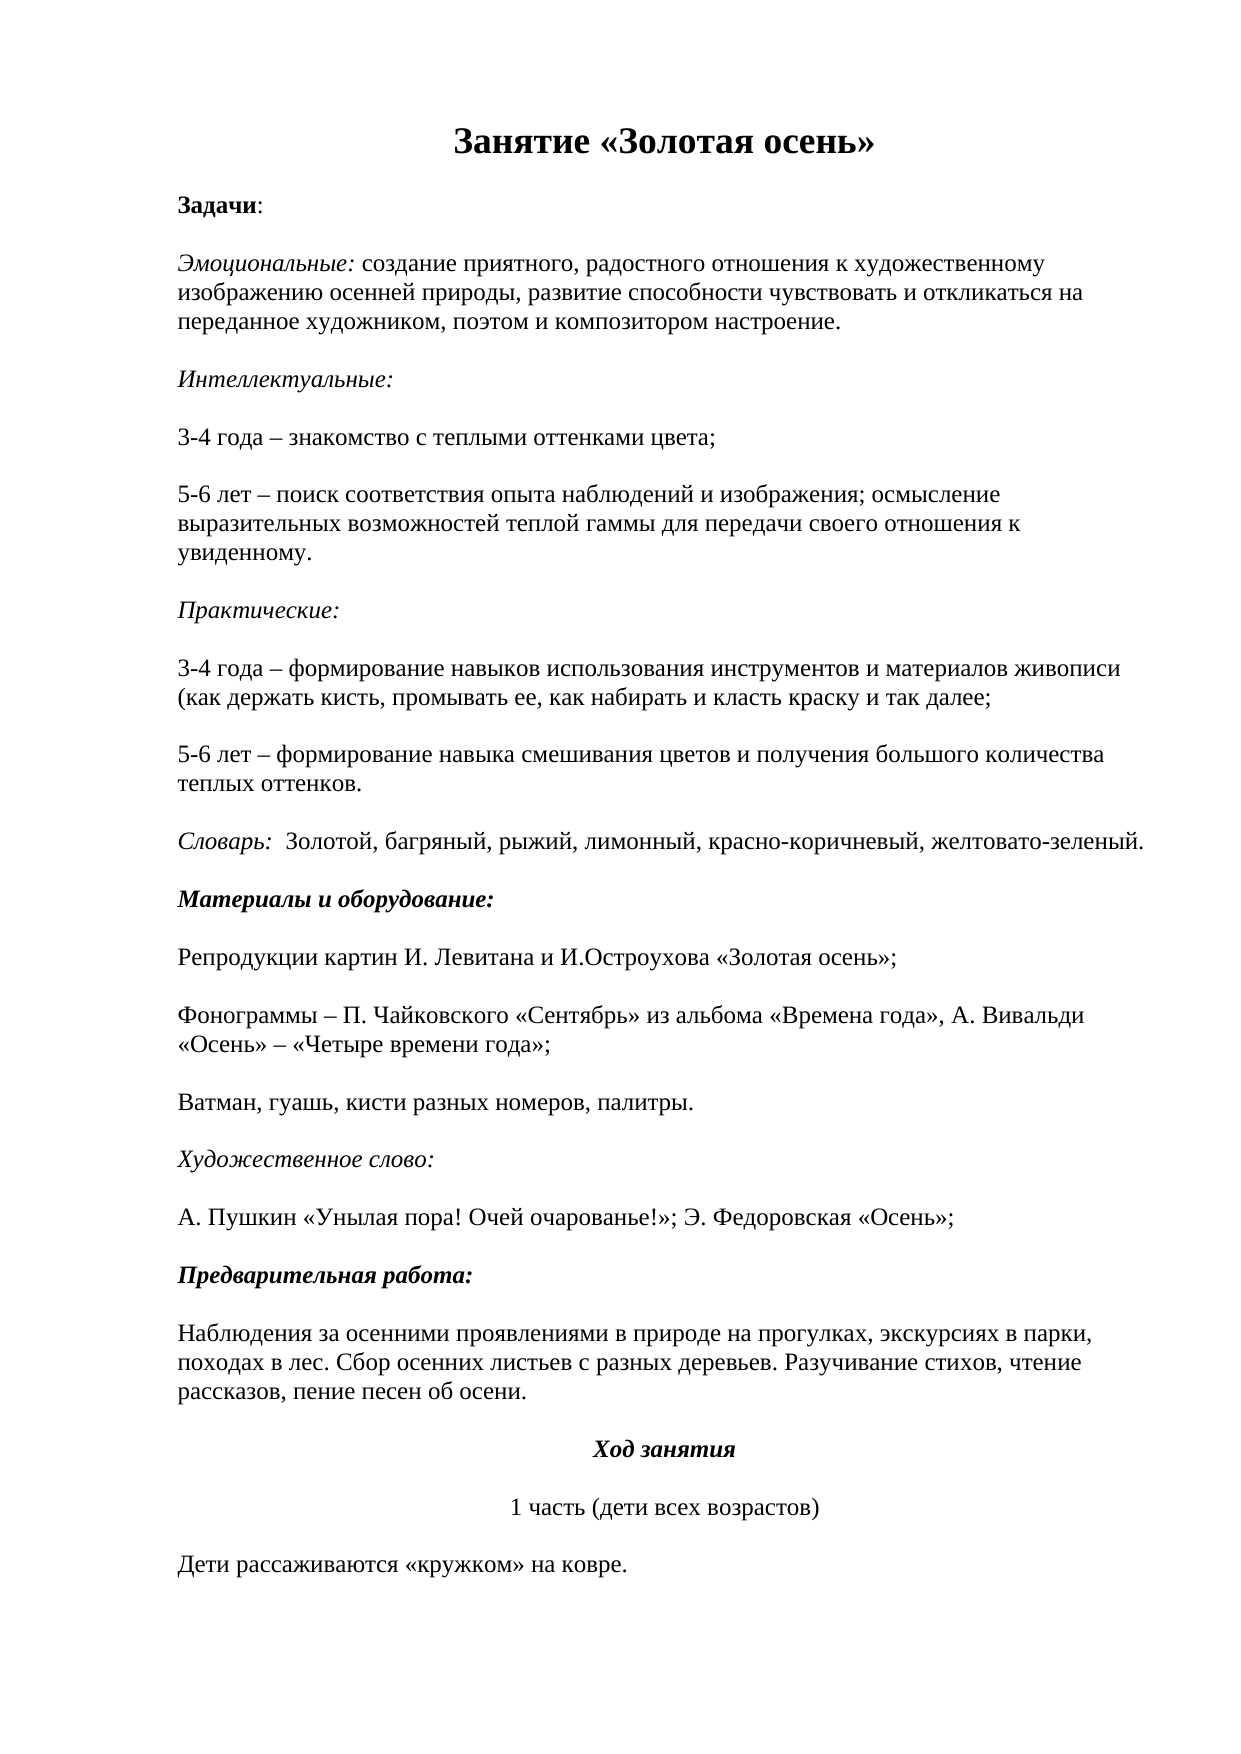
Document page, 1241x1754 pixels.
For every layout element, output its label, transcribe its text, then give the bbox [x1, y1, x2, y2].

text 3-4 года – знакомство с теплыми оттенками цвета; [177, 422, 1152, 450]
text Задачи: [177, 190, 1152, 219]
text 1 часть (дети всех возрастов) [177, 1492, 1152, 1520]
text Практические: [177, 595, 1152, 624]
text 3-4 года – формирование навыков использования инструментов и материалов живописи (как держать кисть, промывать ее, как набирать и класть краску и так далее; [177, 653, 1152, 710]
text Предварительная работа: [177, 1260, 1152, 1289]
text Ватман, гуашь, кисти разных номеров, палитры. [177, 1087, 1152, 1115]
text Эмоциональные: создание приятного, радостного отношения к художественному изображению осенней природы, развитие способности чувствовать и откликаться на переданное художником, поэтом и композитором настроение. [177, 248, 1152, 334]
text Репродукции картин И. Левитана и И.Остроухова «Золотая осень»; [177, 942, 1152, 971]
text Ход занятия [177, 1434, 1152, 1462]
text Дети рассаживаются «кружком» на ковре. [177, 1549, 1152, 1578]
text Наблюдения за осенними проявлениями в природе на прогулках, экскурсиях в парки, походах в лес. Сбор осенних листьев с разных деревьев. Разучивание стихов, чтение рассказов, пение песен об осени. [177, 1318, 1152, 1404]
text 5-6 лет – формирование навыка смешивания цветов и получения большого количества теплых оттенков. [177, 739, 1152, 797]
text Материалы и оборудование: [177, 884, 1152, 913]
text Словарь: Золотой, багряный, рыжий, лимонный, красно-коричневый, желтовато-зеленый. [177, 826, 1152, 855]
text Занятие «Золотая осень» [177, 118, 1152, 161]
text Фонограммы – П. Чайковского «Сентябрь» из альбома «Времена года», А. Вивальди «Осень» – «Четыре времени года»; [177, 1000, 1152, 1057]
text 5-6 лет – поиск соответствия опыта наблюдений и изображения; осмысление выразительных возможностей теплой гаммы для передачи своего отношения к увиденному. [177, 479, 1152, 566]
text А. Пушкин «Унылая пора! Очей очарованье!»; Э. Федоровская «Осень»; [177, 1202, 1152, 1231]
text Интеллектуальные: [177, 364, 1152, 392]
text Художественное слово: [177, 1144, 1152, 1173]
